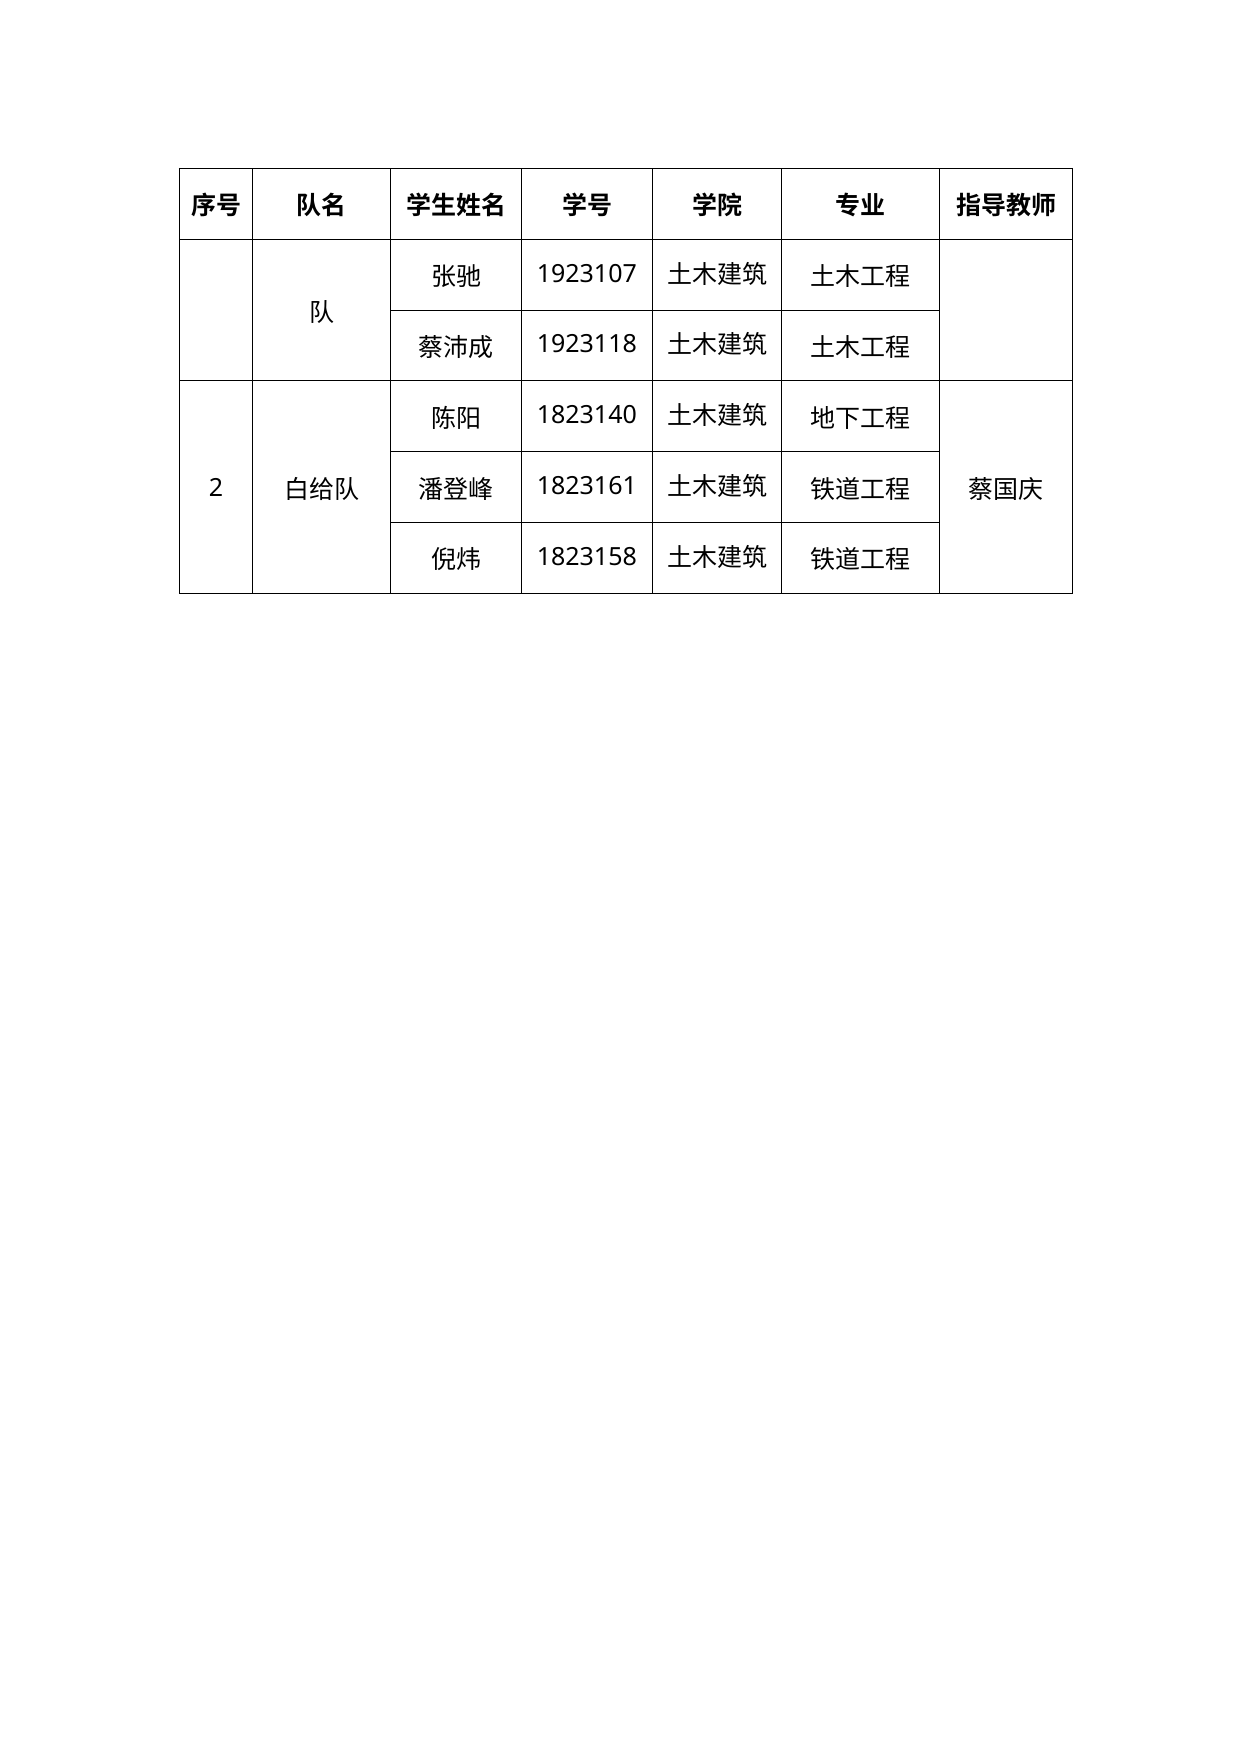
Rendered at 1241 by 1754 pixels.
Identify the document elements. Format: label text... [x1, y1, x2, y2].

table_cell 1 [180, 240, 252, 380]
table_header 专业 [782, 169, 939, 239]
table_header 队名 [253, 169, 390, 239]
table_cell 土木工程 [782, 311, 939, 380]
table_cell 蔡国庆 [940, 381, 1072, 593]
table_cell 陈阳 [391, 381, 521, 451]
table_cell 张驰 [391, 240, 521, 309]
table_header 序号 [180, 169, 252, 239]
table_cell [940, 240, 1072, 380]
table_cell 蔡沛成 [391, 311, 521, 380]
table_cell 铁道工程 [782, 452, 939, 522]
table_header 指导教师 [940, 169, 1072, 239]
table_header 学号 [522, 169, 652, 239]
table_cell 19231189 [522, 311, 652, 380]
table_cell 倪炜 [391, 523, 521, 593]
table_cell 土木建筑工程学院 [653, 240, 781, 309]
table_cell 地下工程 [782, 381, 939, 451]
table_cell 18231586 [522, 523, 652, 593]
table_cell 白给队 [253, 381, 390, 593]
table_cell 攻坚小分队 [253, 240, 390, 380]
table_cell 潘登峰 [391, 452, 521, 522]
table_cell 土木工程 [782, 240, 939, 309]
table_header 学院 [653, 169, 781, 239]
table_cell 土木建筑工程学院 [653, 523, 781, 593]
table_cell 土木建筑工程学院 [653, 452, 781, 522]
table_cell 铁道工程 [782, 523, 939, 593]
table_cell 18231404 [522, 381, 652, 451]
table_cell 18231614 [522, 452, 652, 522]
table_cell 土木建筑工程学院 [653, 311, 781, 380]
table_cell 土木建筑工程学院 [653, 381, 781, 451]
table_cell 2 [180, 381, 252, 593]
table_header 学生姓名 [391, 169, 521, 239]
table_cell 19231075 [522, 240, 652, 309]
